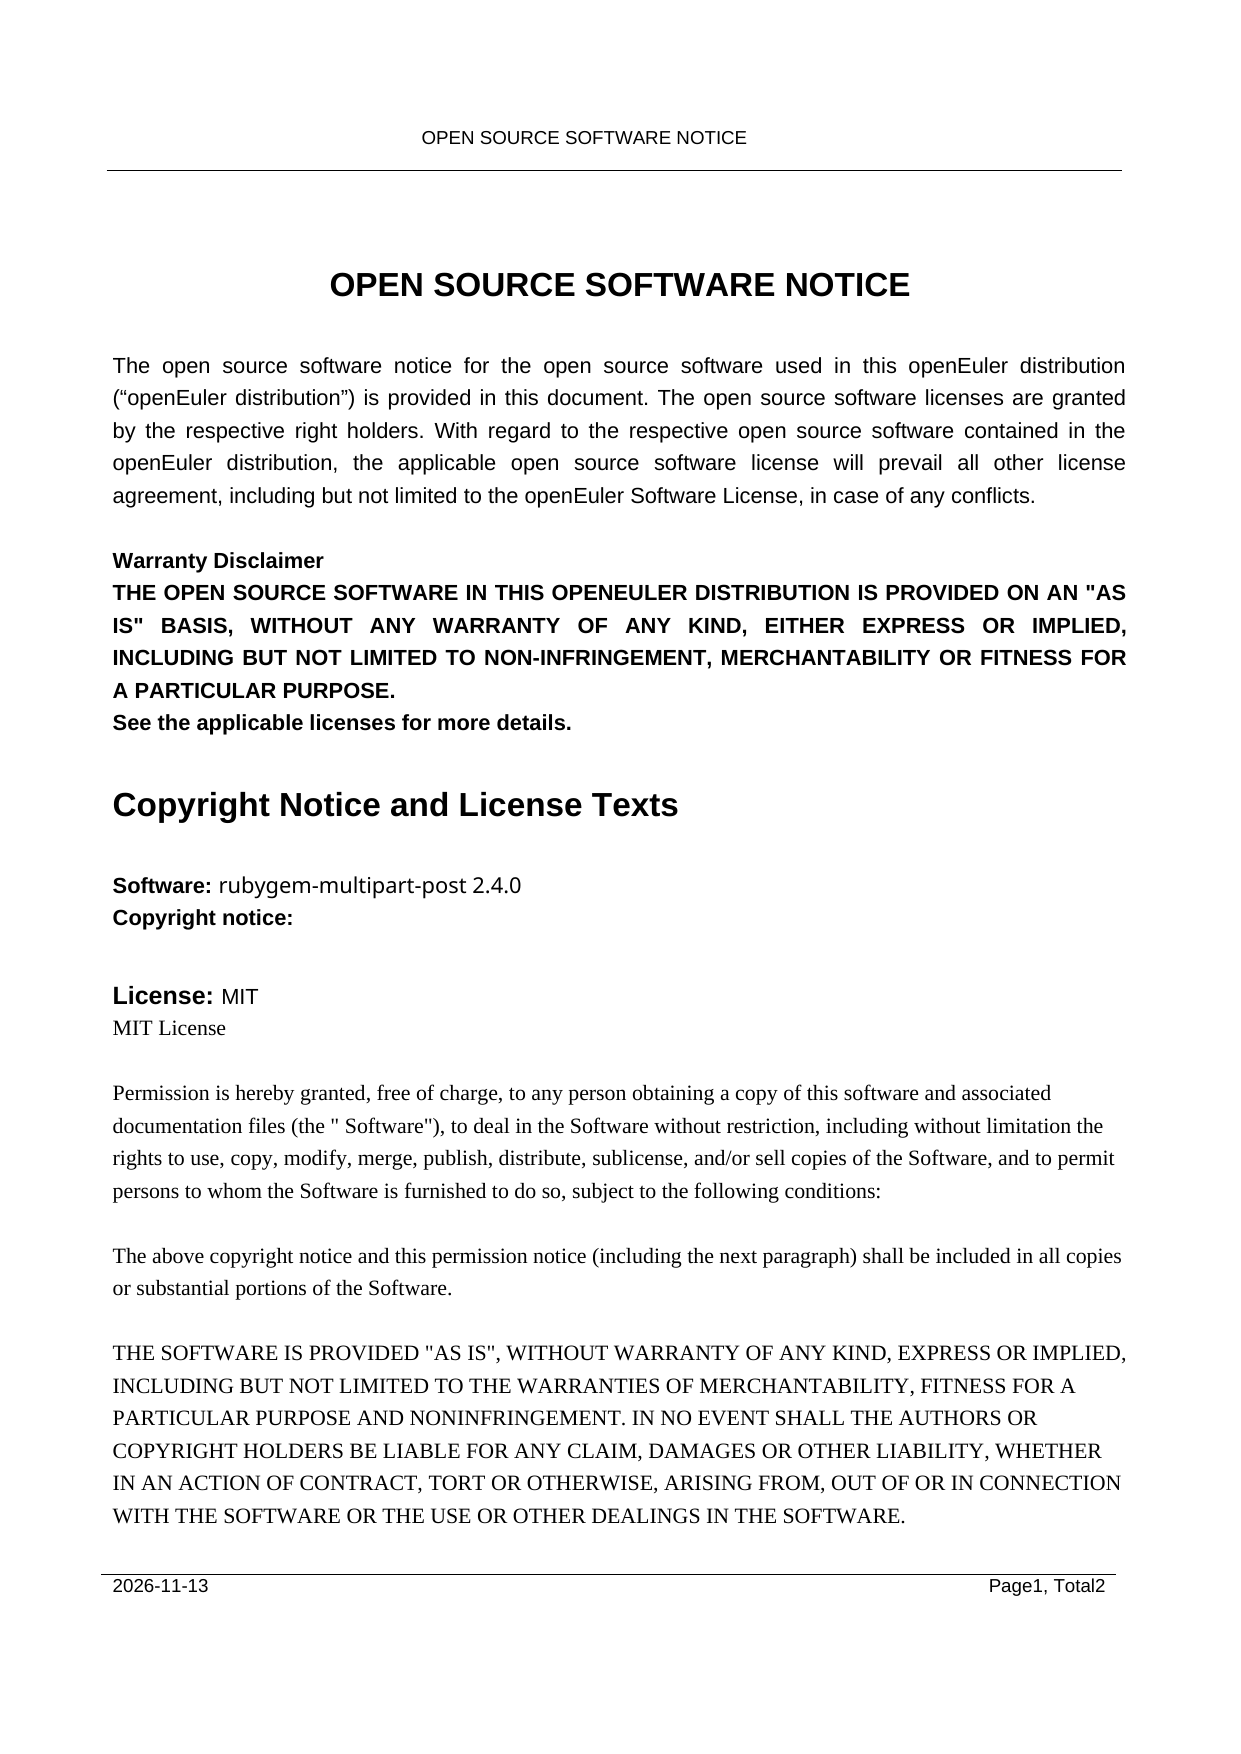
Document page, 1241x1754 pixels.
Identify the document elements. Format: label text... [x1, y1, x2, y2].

text THE OPEN SOURCE SOFTWARE IN THIS OPENEULER DISTRIBUTION IS PROVIDED ON AN "AS IS" BASIS, WITHOUT ANY WARRANTY OF ANY KIND, EITHER EXPRESS OR IMPLIED, INCLUDING BUT NOT LIMITED TO NON-INFRINGEMENT, MERCHANTABILITY OR FITNESS FOR A PARTICULAR PURPOSE. See the applicable licenses for more details. [112, 576, 1128, 739]
text Copyright Notice and License Texts [112, 771, 1128, 836]
text Copyright notice: [112, 901, 1128, 934]
text Warranty Disclaimer [112, 544, 1128, 576]
title Software: rubygem-multipart-post 2.4.0 [112, 869, 1128, 901]
text MIT License Permission is hereby granted, free of charge, to any person obtaining a copy of this software and associated documentation files (the " Software"), to deal in the Software without restriction, including without limitation the rights to use, copy, modify, merge, publish, distribute, sublicense, and/or sell copies of the Software, and to permit persons to whom the Software is furnished to do so, subject to the following conditions: The above copyright notice and this permission notice (including the next paragraph) shall be included in all copies or substantial portions of the Software. THE SOFTWARE IS PROVIDED "AS IS", WITHOUT WARRANTY OF ANY KIND, EXPRESS OR IMPLIED, INCLUDING BUT NOT LIMITED TO THE WARRANTIES OF MERCHANTABILITY, FITNESS FOR A PARTICULAR PURPOSE AND NONINFRINGEMENT. IN NO EVENT SHALL THE AUTHORS OR COPYRIGHT HOLDERS BE LIABLE FOR ANY CLAIM, DAMAGES OR OTHER LIABILITY, WHETHER IN AN ACTION OF CONTRACT, TORT OR OTHERWISE, ARISING FROM, OUT OF OR IN CONNECTION WITH THE SOFTWARE OR THE USE OR OTHER DEALINGS IN THE SOFTWARE. [112, 1012, 1128, 1564]
text The open source software notice for the open source software used in this openEuler distribution (“openEuler distribution”) is provided in this document. The open source software licenses are granted by the respective right holders. With regard to the respective open source software contained in the openEuler distribution, the applicable open source software license will prevail all other license agreement, including but not limited to the openEuler Software License, in case of any conflicts. [112, 349, 1128, 511]
text License: MIT [112, 979, 1128, 1012]
text OPEN SOURCE SOFTWARE NOTICE [112, 251, 1128, 316]
